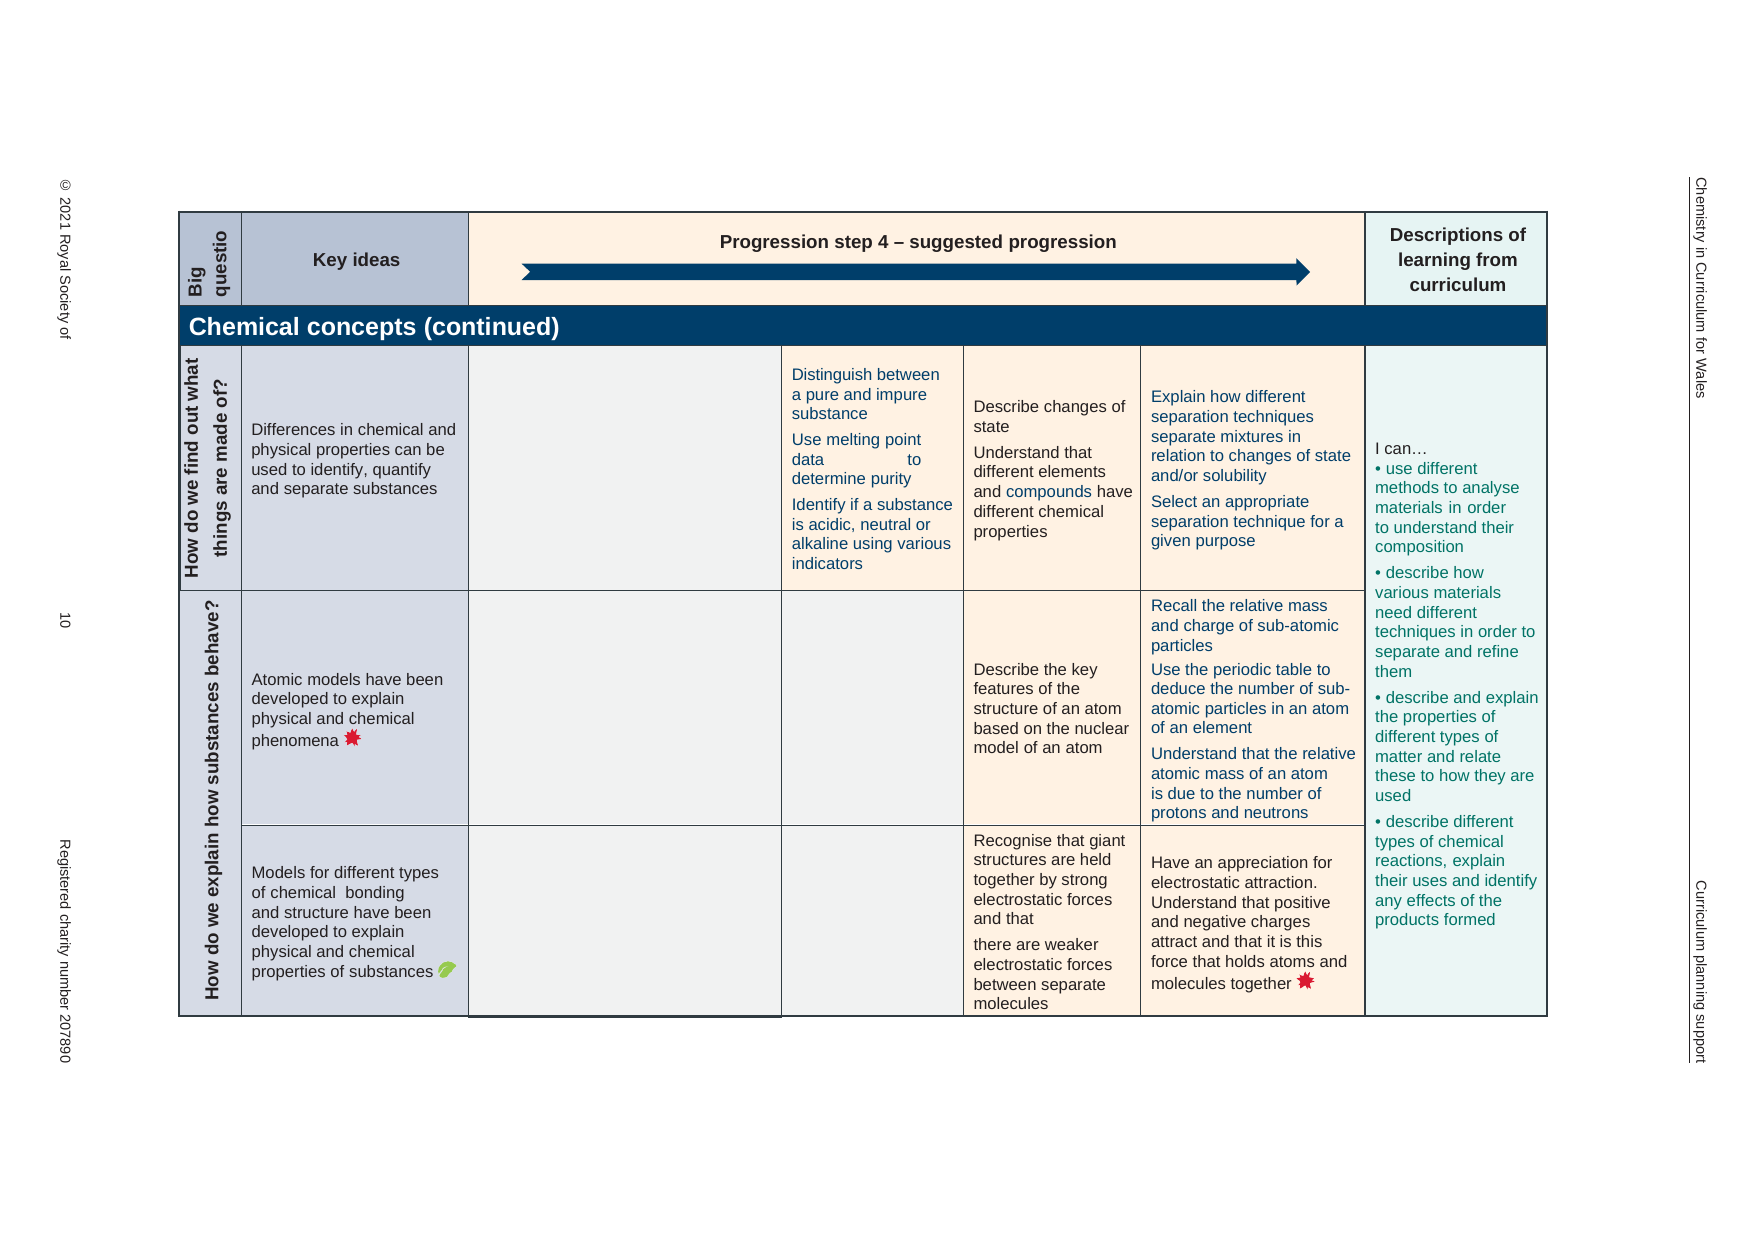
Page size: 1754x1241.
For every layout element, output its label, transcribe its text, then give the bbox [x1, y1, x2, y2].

table_cell [964, 591, 1140, 655]
table_cell I can… use different methods to analyse materials in order to understand their composition describe how various materials need different techniques in order to separate and refine them describe and explain the properties of different types of matter and relate these to how they are used describe different types of chemical reactions, explain their uses and identify any effects of the products formed [1366, 346, 1546, 1015]
picture [343, 728, 362, 747]
table_cell Models for different types of chemical bonding and structure have been developed to explain physical and chemical properties of substances [242, 826, 468, 1015]
table_cell [242, 591, 468, 655]
table_header Big question [180, 213, 241, 305]
table_cell How do we find out what things are made of? [181, 346, 241, 590]
table_cell Describe changes of state Understand that different elements and compounds have different chemical properties [964, 346, 1140, 590]
table_header Key ideas [242, 213, 468, 305]
table_cell Describe the key features of the structure of an atom based on the nuclear model of an atom [964, 655, 1140, 824]
table_cell Explain how different separation techniques separate mixtures in relation to changes of state and/or solubility Select an appropriate separation technique for a given purpose [1141, 346, 1364, 590]
table_header Progression step 4 – suggested progression [469, 213, 1364, 305]
picture [1296, 971, 1315, 990]
table_cell [782, 591, 963, 824]
table_cell How do we explain how substances behave? [180, 591, 241, 1015]
table_header Descriptions of learning from curriculum [1366, 213, 1546, 305]
table_cell Distinguish between a pure and impure substance Use melting point data to determine purity Identify if a substance is acidic, neutral or alkaline using various indicators [782, 346, 963, 590]
table_cell [469, 826, 781, 1015]
table_cell Differences in chemical and physical properties can be used to identify, quantify and separate substances [242, 346, 468, 590]
table_cell Chemical concepts (continued) [180, 306, 1546, 345]
table_cell Recognise that giant structures are held together by strong electrostatic forces and that there are weaker electrostatic forces between separate molecules [964, 826, 1140, 1015]
picture [438, 961, 457, 978]
table_cell Atomic models have been developed to explain physical and chemical phenomena [242, 655, 468, 824]
table_cell Use the periodic table to deduce the number of sub- atomic particles in an atom of an element Understand that the relative atomic mass of an atom is due to the number of protons and neutrons [1141, 655, 1364, 824]
table_cell Recall the relative mass and charge of sub-atomic particles [1141, 591, 1364, 655]
table_cell [469, 346, 781, 590]
table_cell Have an appreciation for electrostatic attraction. Understand that positive and negative charges attract and that it is this force that holds atoms and molecules together [1141, 826, 1364, 1015]
table_cell [469, 591, 781, 824]
table_cell [782, 826, 963, 1015]
